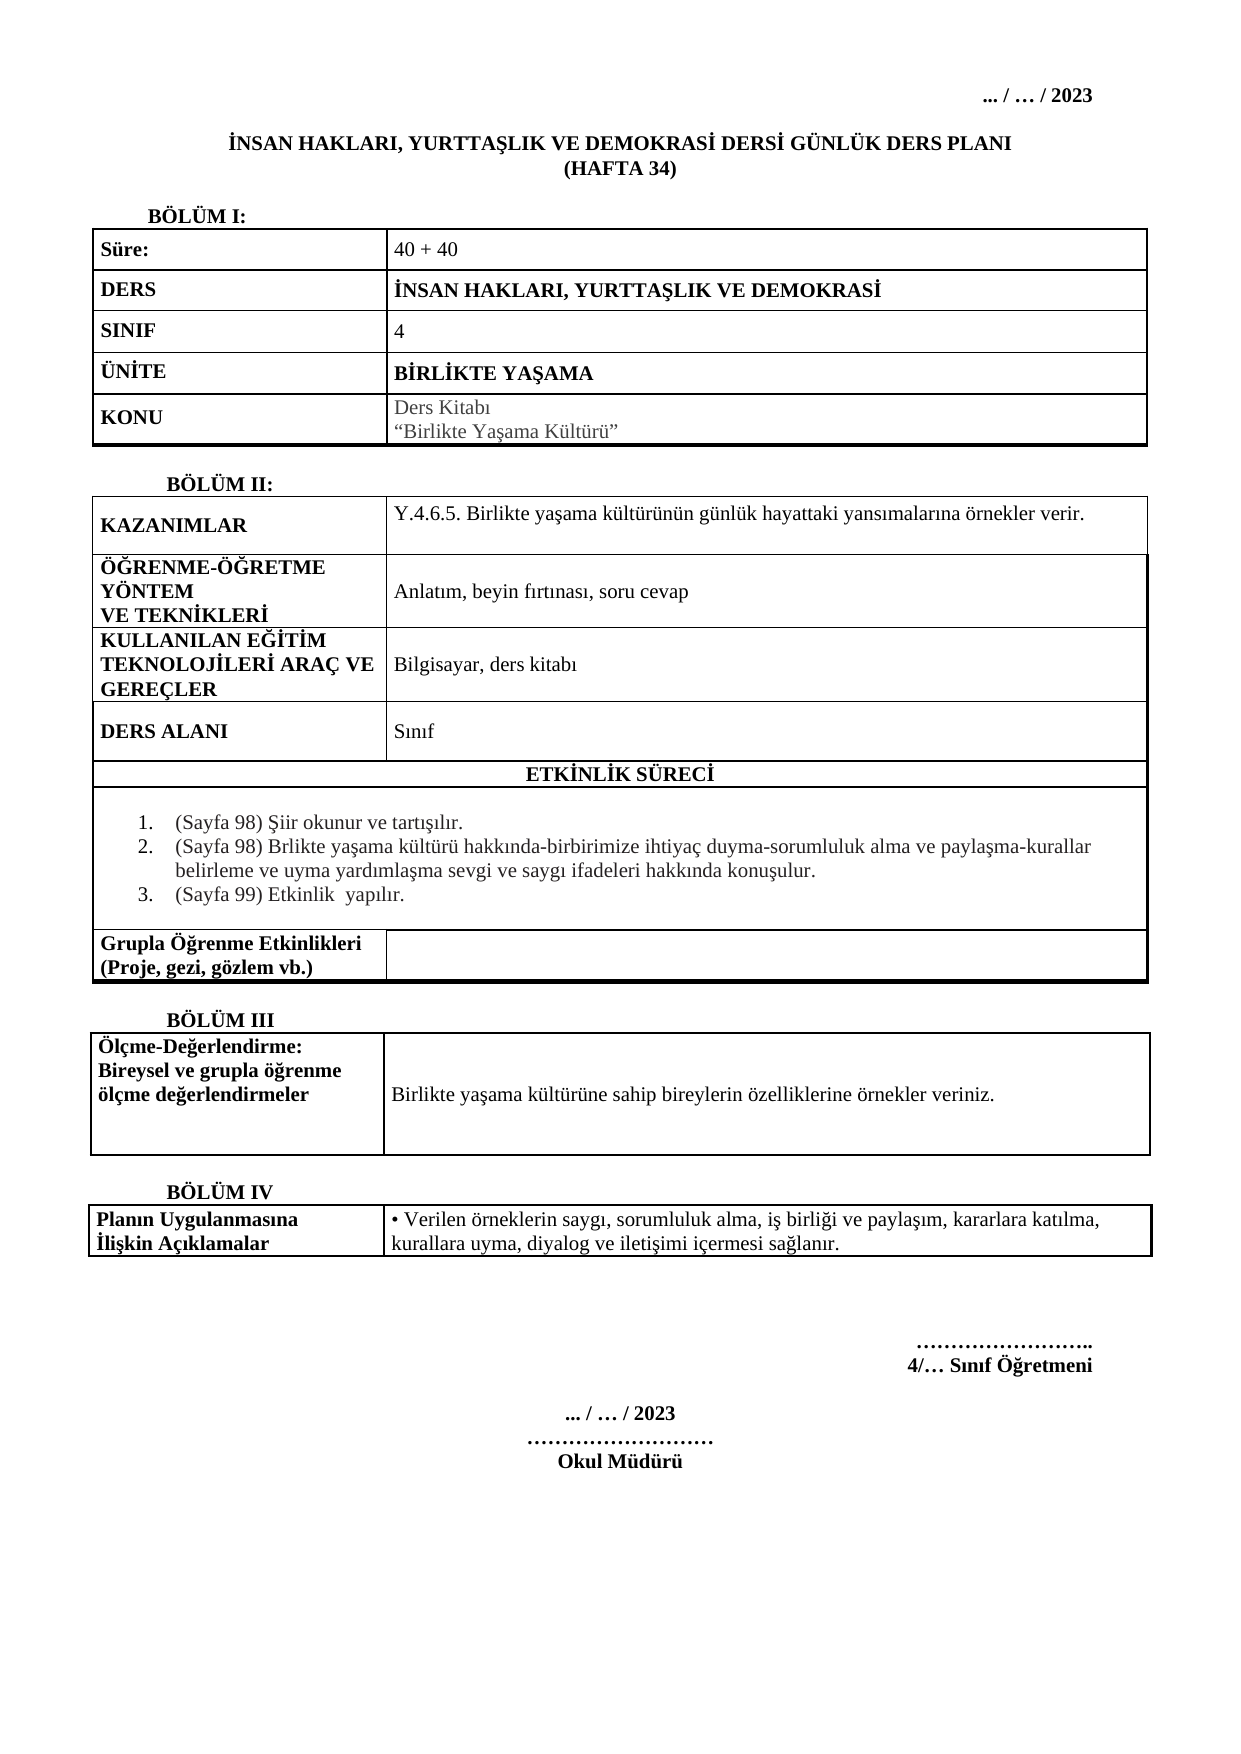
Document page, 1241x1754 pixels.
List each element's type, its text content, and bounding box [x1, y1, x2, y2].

table_header KAZANIMLAR [93, 497, 386, 554]
text BÖLÜM I: [148, 203, 1093, 228]
table_cell KULLANILAN EĞİTİM TEKNOLOJİLERİ ARAÇ VE GEREÇLER [93, 628, 386, 701]
table_cell İNSAN HAKLARI, YURTTAŞLIK VE DEMOKRASİ [388, 271, 1146, 310]
table_cell (Sayfa 98) Şiir okunur ve tartışılır. (Sayfa 98) Brlikte yaşama kültürü hakkında-birbirimize ihtiyaç duyma-sorumluluk alma ve paylaşma-kurallar belirleme ve uyma yardımlaşma sevgi ve saygı ifadeleri hakkında konuşulur. (Sayfa 99) Etkinlik yapılır. [94, 788, 1146, 929]
text Okul Müdürü [148, 1449, 1093, 1473]
text 4/… Sınıf Öğretmeni [148, 1353, 1093, 1377]
subtitle BÖLÜM IV [148, 1180, 1093, 1204]
table_cell Ders Kitabı “Birlikte Yaşama Kültürü” [388, 395, 1146, 443]
table_header Süre: [94, 230, 386, 269]
table_header Planın Uygulanmasına İlişkin Açıklamalar [90, 1206, 383, 1254]
table_cell DERS ALANI [94, 702, 386, 760]
text …………………….. [148, 1329, 1093, 1353]
text ... / … / 2023 [148, 83, 1093, 107]
table_cell ETKİNLİK SÜRECİ [94, 762, 1146, 786]
text İNSAN HAKLARI, YURTTAŞLIK VE DEMOKRASİ DERSİ GÜNLÜK DERS PLANI [148, 131, 1093, 155]
table_cell ÖĞRENME-ÖĞRETME YÖNTEM VE TEKNİKLERİ [93, 555, 386, 627]
table_cell SINIF [94, 311, 386, 352]
table_cell BİRLİKTE YAŞAMA [388, 353, 1146, 393]
table_header 40 + 40 [388, 230, 1146, 269]
table_header Ölçme-Değerlendirme: Bireysel ve grupla öğrenme ölçme değerlendirmeler [92, 1034, 383, 1154]
table_cell KONU [94, 395, 386, 443]
text BÖLÜM II: [148, 471, 1093, 496]
table_cell Anlatım, beyin fırtınası, soru cevap [387, 555, 1146, 627]
table_cell 4 [388, 311, 1146, 352]
table_header Birlikte yaşama kültürüne sahip bireylerin özelliklerine örnekler veriniz. [385, 1034, 1149, 1154]
table_cell ÜNİTE [94, 353, 386, 393]
text ……………………… [148, 1425, 1093, 1449]
table_cell Bilgisayar, ders kitabı [387, 628, 1146, 701]
table_cell [387, 931, 1146, 979]
text (HAFTA 34) [148, 155, 1093, 179]
table_cell Grupla Öğrenme Etkinlikleri (Proje, gezi, gözlem vb.) [94, 930, 386, 979]
table_header Y.4.6.5. Birlikte yaşama kültürünün günlük hayattaki yansımalarına örnekler verir. [387, 497, 1147, 554]
text ... / … / 2023 [148, 1401, 1093, 1425]
subtitle BÖLÜM III [148, 1008, 1093, 1032]
table_cell Sınıf [387, 702, 1146, 760]
table_header • Verilen örneklerin saygı, sorumluluk alma, iş birliği ve paylaşım, kararlara katılma, kurallara uyma, diyalog ve iletişimi içermesi sağlanır. [385, 1206, 1150, 1254]
table_cell DERS [94, 271, 386, 310]
